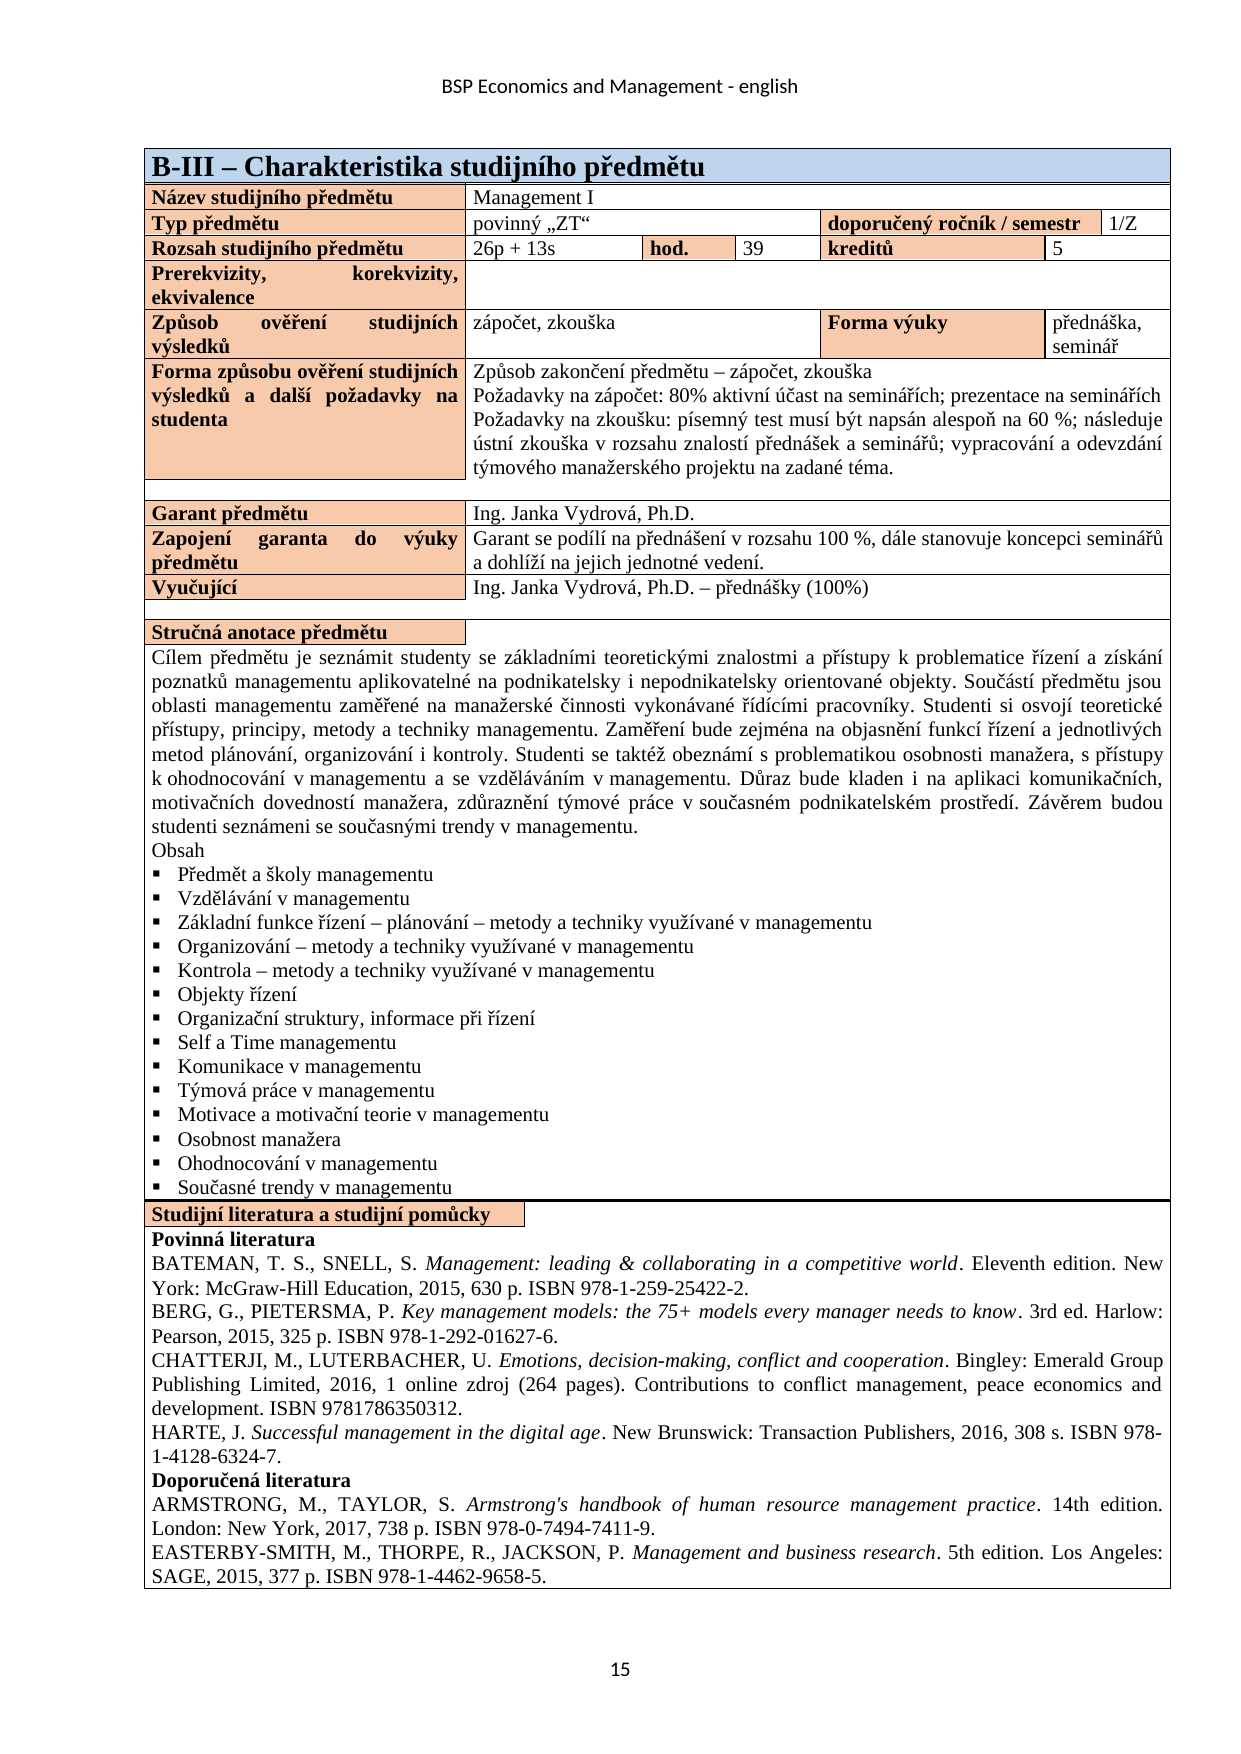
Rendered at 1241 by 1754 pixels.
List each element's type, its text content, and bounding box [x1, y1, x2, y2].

table_cell Stručná anotace předmětu [145, 620, 465, 644]
table_cell Způsob zakončení předmětu – zápočet, zkouška Požadavky na zápočet: 80% aktivní účast na seminářích; prezentace na seminářích Požadavky na zkoušku: písemný test musí být napsán alespoň na 60 %; následuje ústní zkouška v rozsahu znalostí přednášek a seminářů; vypracování a odevzdání týmového manažerského projektu na zadané téma. [466, 359, 1170, 479]
table_cell Prerekvizity, korekvizity, ekvivalence [145, 261, 465, 309]
table_cell Forma způsobu ověření studijních výsledků a další požadavky na studenta [145, 359, 465, 479]
table_cell Typ předmětu [145, 210, 465, 234]
table_cell Název studijního předmětu [145, 185, 465, 209]
table_cell Studijní literatura a studijní pomůcky [145, 1202, 524, 1226]
table_cell Cílem předmětu je seznámit studenty se základními teoretickými znalostmi a přístupy k problematice řízení a získání poznatků managementu aplikovatelné na podnikatelsky i nepodnikatelsky orientované objekty. Součástí předmětu jsou oblasti managementu zaměřené na manažerské činnosti vykonávané řídícími pracovníky. Studenti si osvojí teoretické přístupy, principy, metody a techniky managementu. Zaměření bude zejména na objasnění funkcí řízení a jednotlivých metod plánování, organizování i kontroly. Studenti se taktéž obeznámí s problematikou osobnosti manažera, s přístupy k ohodnocování v managementu a se vzděláváním v managementu. Důraz bude kladen i na aplikaci komunikačních, motivačních dovedností manažera, zdůraznění týmové práce v současném podnikatelském prostředí. Závěrem budou studenti seznámeni se současnými trendy v managementu. Obsah Předmět a školy managementu Vzdělávání v managementu Základní funkce řízení – plánování – metody a techniky využívané v managementu Organizování – metody a techniky využívané v managementu Kontrola – metody a techniky využívané v managementu Objekty řízení Organizační struktury, informace při řízení Self a Time managementu Komunikace v managementu Týmová práce v managementu Motivace a motivační teorie v managementu Osobnost manažera Ohodnocování v managementu Současné trendy v managementu [145, 644, 1170, 1199]
table_cell Forma výuky [821, 310, 1044, 358]
table_cell Ing. Janka Vydrová, Ph.D. – přednášky (100%) [466, 575, 1170, 599]
table_cell hod. [643, 236, 735, 259]
table_cell zápočet, zkouška [466, 310, 820, 358]
table_header B-III – Charakteristika studijního předmětu [145, 149, 1170, 182]
table_cell přednáška, seminář [1046, 310, 1170, 358]
table_cell [466, 261, 1170, 309]
table_cell [145, 479, 1170, 499]
table_cell Zapojení garanta do výuky předmětu [145, 526, 465, 574]
table_cell 1/Z [1102, 210, 1170, 234]
table_cell [466, 620, 1170, 644]
table_cell 39 [736, 236, 820, 259]
table_cell Garant se podílí na přednášení v rozsahu 100 %, dále stanovuje koncepci seminářů a dohlíží na jejich jednotné vedení. [466, 526, 1170, 574]
table_cell 26p + 13s [466, 236, 642, 259]
table_cell povinný „ZT“ [466, 210, 820, 234]
table_cell Garant předmětu [145, 501, 465, 524]
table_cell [145, 1226, 1170, 1588]
table_cell Vyučující [145, 575, 465, 599]
table_cell Ing. Janka Vydrová, Ph.D. [466, 501, 1170, 524]
table_cell 5 [1046, 236, 1170, 259]
table_cell Rozsah studijního předmětu [145, 236, 465, 259]
table_cell [525, 1202, 1170, 1226]
table_cell Způsob ověření studijních výsledků [145, 310, 465, 358]
table_cell Management I [466, 185, 1170, 209]
table_cell kreditů [821, 236, 1044, 259]
table_cell doporučený ročník / semestr [821, 210, 1101, 234]
table_cell [145, 599, 1170, 619]
